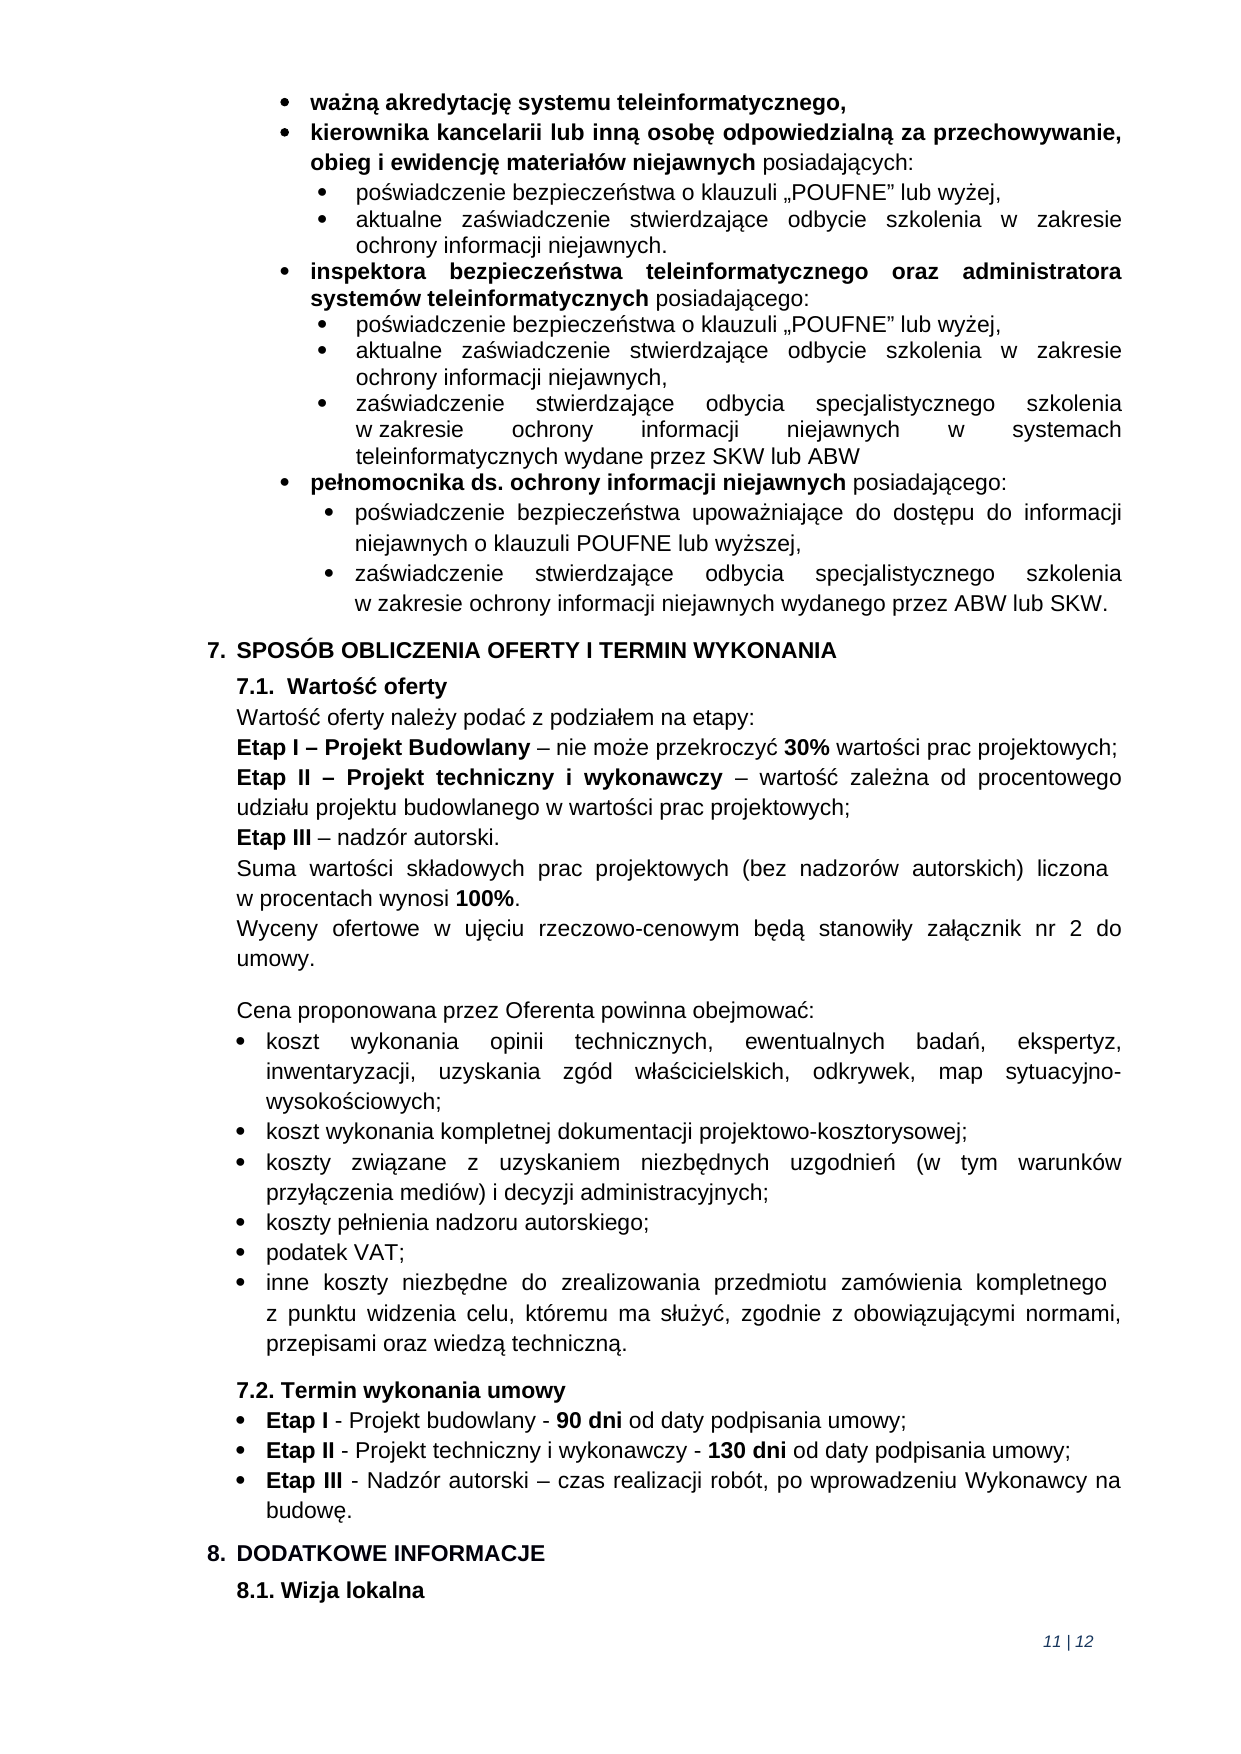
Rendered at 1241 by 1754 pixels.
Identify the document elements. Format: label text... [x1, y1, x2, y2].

list inspektora bezpieczeństwa teleinformatycznego oraz administratora systemów teleinformatycznych posiadającego: [281, 258, 1122, 311]
list podatek VAT; [236, 1239, 1122, 1265]
list aktualne zaświadczenie stwierdzające odbycie szkolenia w zakresie ochrony informacji niejawnych. [318, 206, 1122, 258]
text Etap II – Projekt techniczny i wykonawczy – wartość zależna od procentowego udziału projektu budowlanego w wartości prac projektowych; [236, 764, 1122, 821]
list DODATKOWE INFORMACJE [207, 1540, 1122, 1566]
list koszty związane z uzyskaniem niezbędnych uzgodnień (w tym warunków przyłączenia mediów) i decyzji administracyjnych; [236, 1148, 1122, 1205]
list poświadczenie bezpieczeństwa upoważniające do dostępu do informacji niejawnych o klauzuli POUFNE lub wyższej, [325, 499, 1122, 556]
list SPOSÓB OBLICZENIA OFERTY I TERMIN WYKONANIA [207, 637, 1122, 663]
list poświadczenie bezpieczeństwa o klauzuli „POUFNE” lub wyżej, [318, 311, 1122, 337]
list Etap III - Nadzór autorski – czas realizacji robót, po wprowadzeniu Wykonawcy na budowę. [236, 1467, 1122, 1524]
list koszt wykonania opinii technicznych, ewentualnych badań, ekspertyz, inwentaryzacji, uzyskania zgód właścicielskich, odkrywek, map sytuacyjno-wysokościowych; [236, 1028, 1122, 1114]
text Wartość oferty należy podać z podziałem na etapy: [236, 703, 1122, 730]
text Suma wartości składowych prac projektowych (bez nadzorów autorskich) liczona w procentach wynosi 100%. [236, 854, 1122, 911]
text Etap I – Projekt Budowlany – nie może przekroczyć 30% wartości prac projektowych; [236, 734, 1122, 760]
list poświadczenie bezpieczeństwa o klauzuli „POUFNE” lub wyżej, [318, 179, 1122, 206]
list Termin wykonania umowy [236, 1377, 1122, 1403]
list aktualne zaświadczenie stwierdzające odbycie szkolenia w zakresie ochrony informacji niejawnych, [318, 337, 1122, 390]
list Wartość oferty [236, 673, 1122, 700]
list koszt wykonania kompletnej dokumentacji projektowo-kosztorysowej; [236, 1118, 1122, 1144]
list ważną akredytację systemu teleinformatycznego, [281, 89, 1122, 115]
text Wyceny ofertowe w ujęciu rzeczowo-cenowym będą stanowiły załącznik nr 2 do umowy. [236, 915, 1122, 972]
list pełnomocnika ds. ochrony informacji niejawnych posiadającego: [281, 469, 1122, 496]
list Wizja lokalna [236, 1577, 1122, 1603]
list inne koszty niezbędne do zrealizowania przedmiotu zamówienia kompletnego z punktu widzenia celu, któremu ma służyć, zgodnie z obowiązującymi normami, przepisami oraz wiedzą techniczną. [236, 1269, 1122, 1356]
list Etap I - Projekt budowlany - 90 dni od daty podpisania umowy; [236, 1407, 1122, 1433]
list kierownika kancelarii lub inną osobę odpowiedzialną za przechowywanie, obieg i ewidencję materiałów niejawnych posiadających: [281, 119, 1122, 175]
list zaświadczenie stwierdzające odbycia specjalistycznego szkolenia w zakresie ochrony informacji niejawnych w systemach teleinformatycznych wydane przez SKW lub ABW [318, 390, 1122, 469]
list Etap II - Projekt techniczny i wykonawczy - 130 dni od daty podpisania umowy; [236, 1437, 1122, 1463]
text Etap III – nadzór autorski. [236, 824, 1122, 851]
list zaświadczenie stwierdzające odbycia specjalistycznego szkolenia w zakresie ochrony informacji niejawnych wydanego przez ABW lub SKW. [325, 560, 1122, 616]
list koszty pełnienia nadzoru autorskiego; [236, 1209, 1122, 1235]
text Cena proponowana przez Oferenta powinna obejmować: [236, 997, 1122, 1024]
